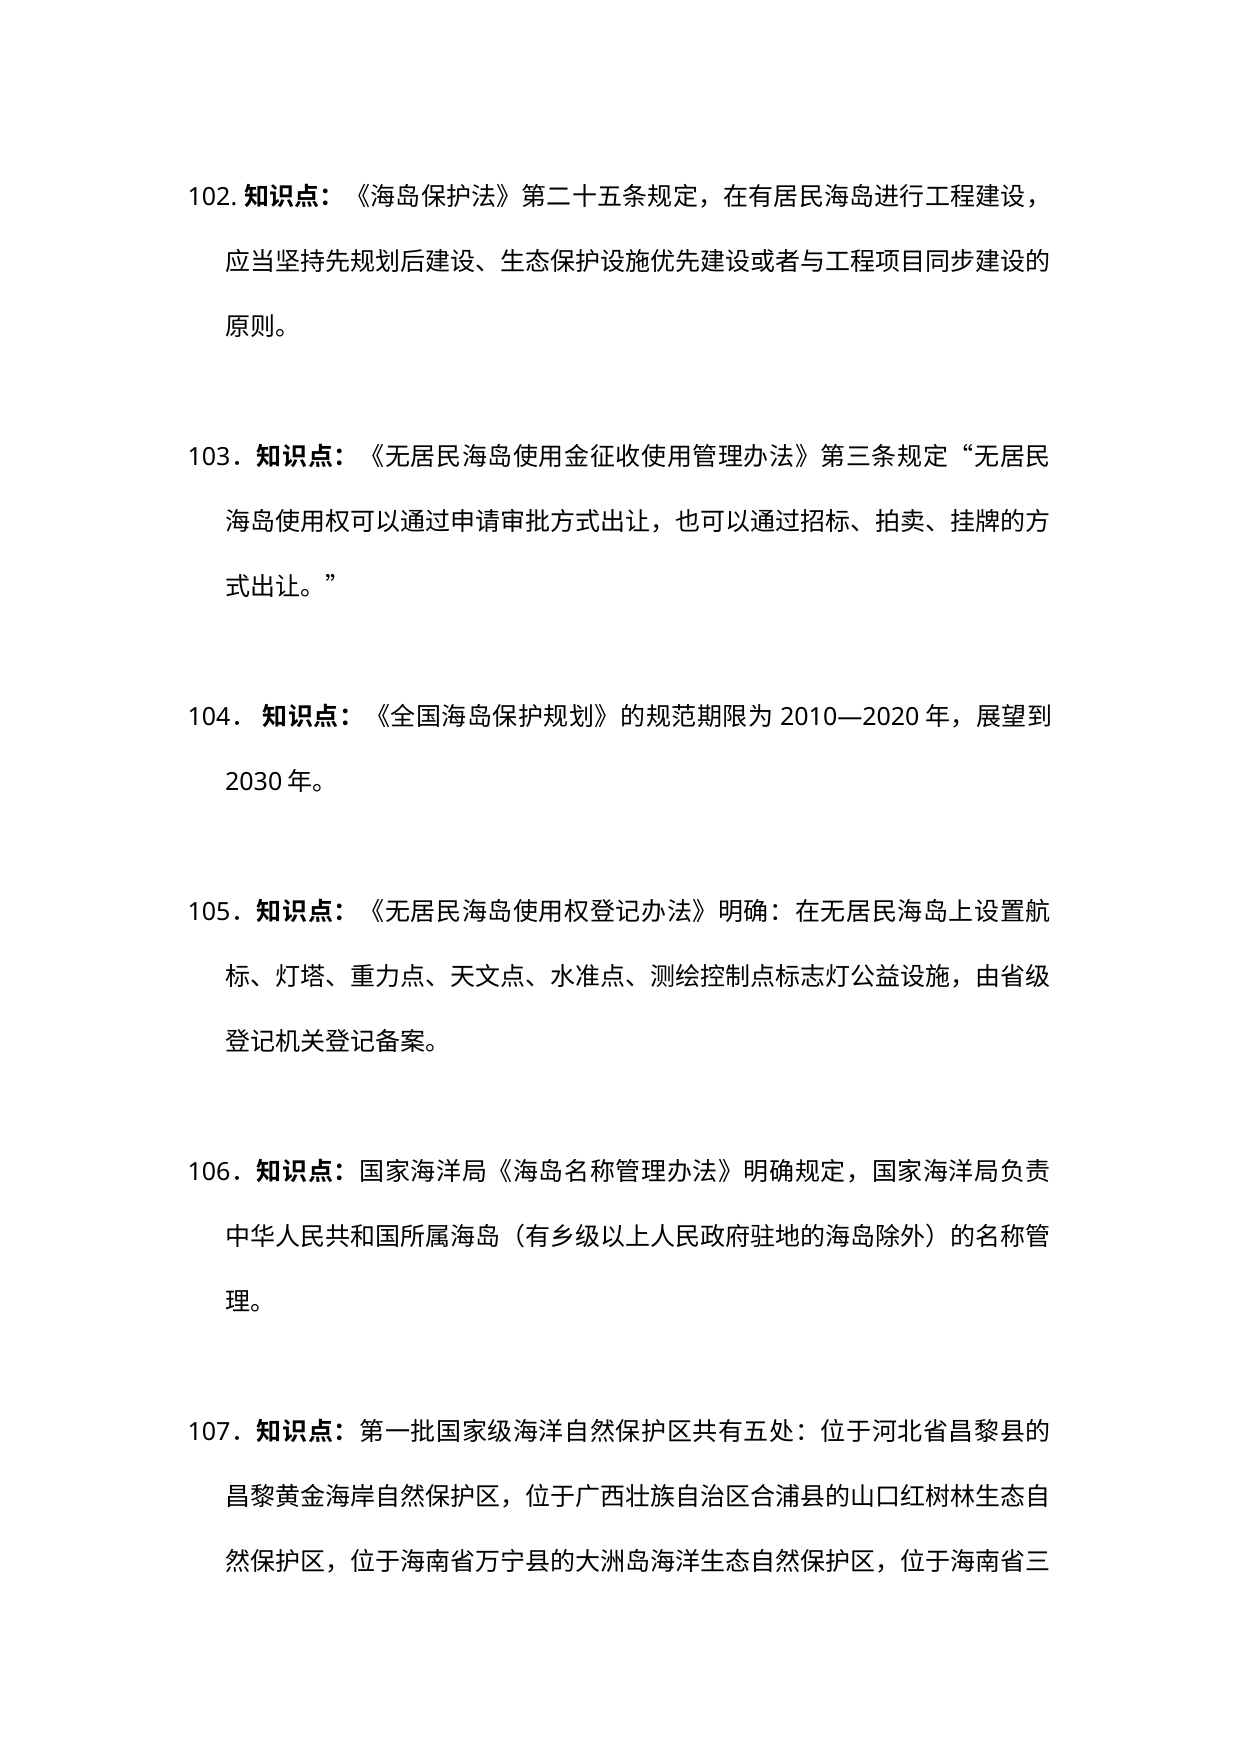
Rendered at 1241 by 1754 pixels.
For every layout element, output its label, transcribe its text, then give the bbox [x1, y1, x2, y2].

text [187, 1397, 1053, 1592]
text 104． 知识点：《全国海岛保护规划》的规范期限为2010—2020年，展望到2030年。 [187, 682, 1053, 812]
text 106．知识点：国家海洋局《海岛名称管理办法》明确规定，国家海洋局负责中华人民共和国所属海岛（有乡级以上人民政府驻地的海岛除外）的名称管理。 [187, 1137, 1053, 1332]
text 103．知识点：《无居民海岛使用金征收使用管理办法》第三条规定“无居民海岛使用权可以通过申请审批方式出让，也可以通过招标、拍卖、挂牌的方式出让。” [187, 422, 1053, 617]
text 105．知识点：《无居民海岛使用权登记办法》明确：在无居民海岛上设置航标、灯塔、重力点、天文点、水准点、测绘控制点标志灯公益设施，由省级登记机关登记备案。 [187, 877, 1053, 1072]
text 102. 知识点：《海岛保护法》第二十五条规定，在有居民海岛进行工程建设，应当坚持先规划后建设、生态保护设施优先建设或者与工程项目同步建设的原则。 [187, 162, 1053, 357]
